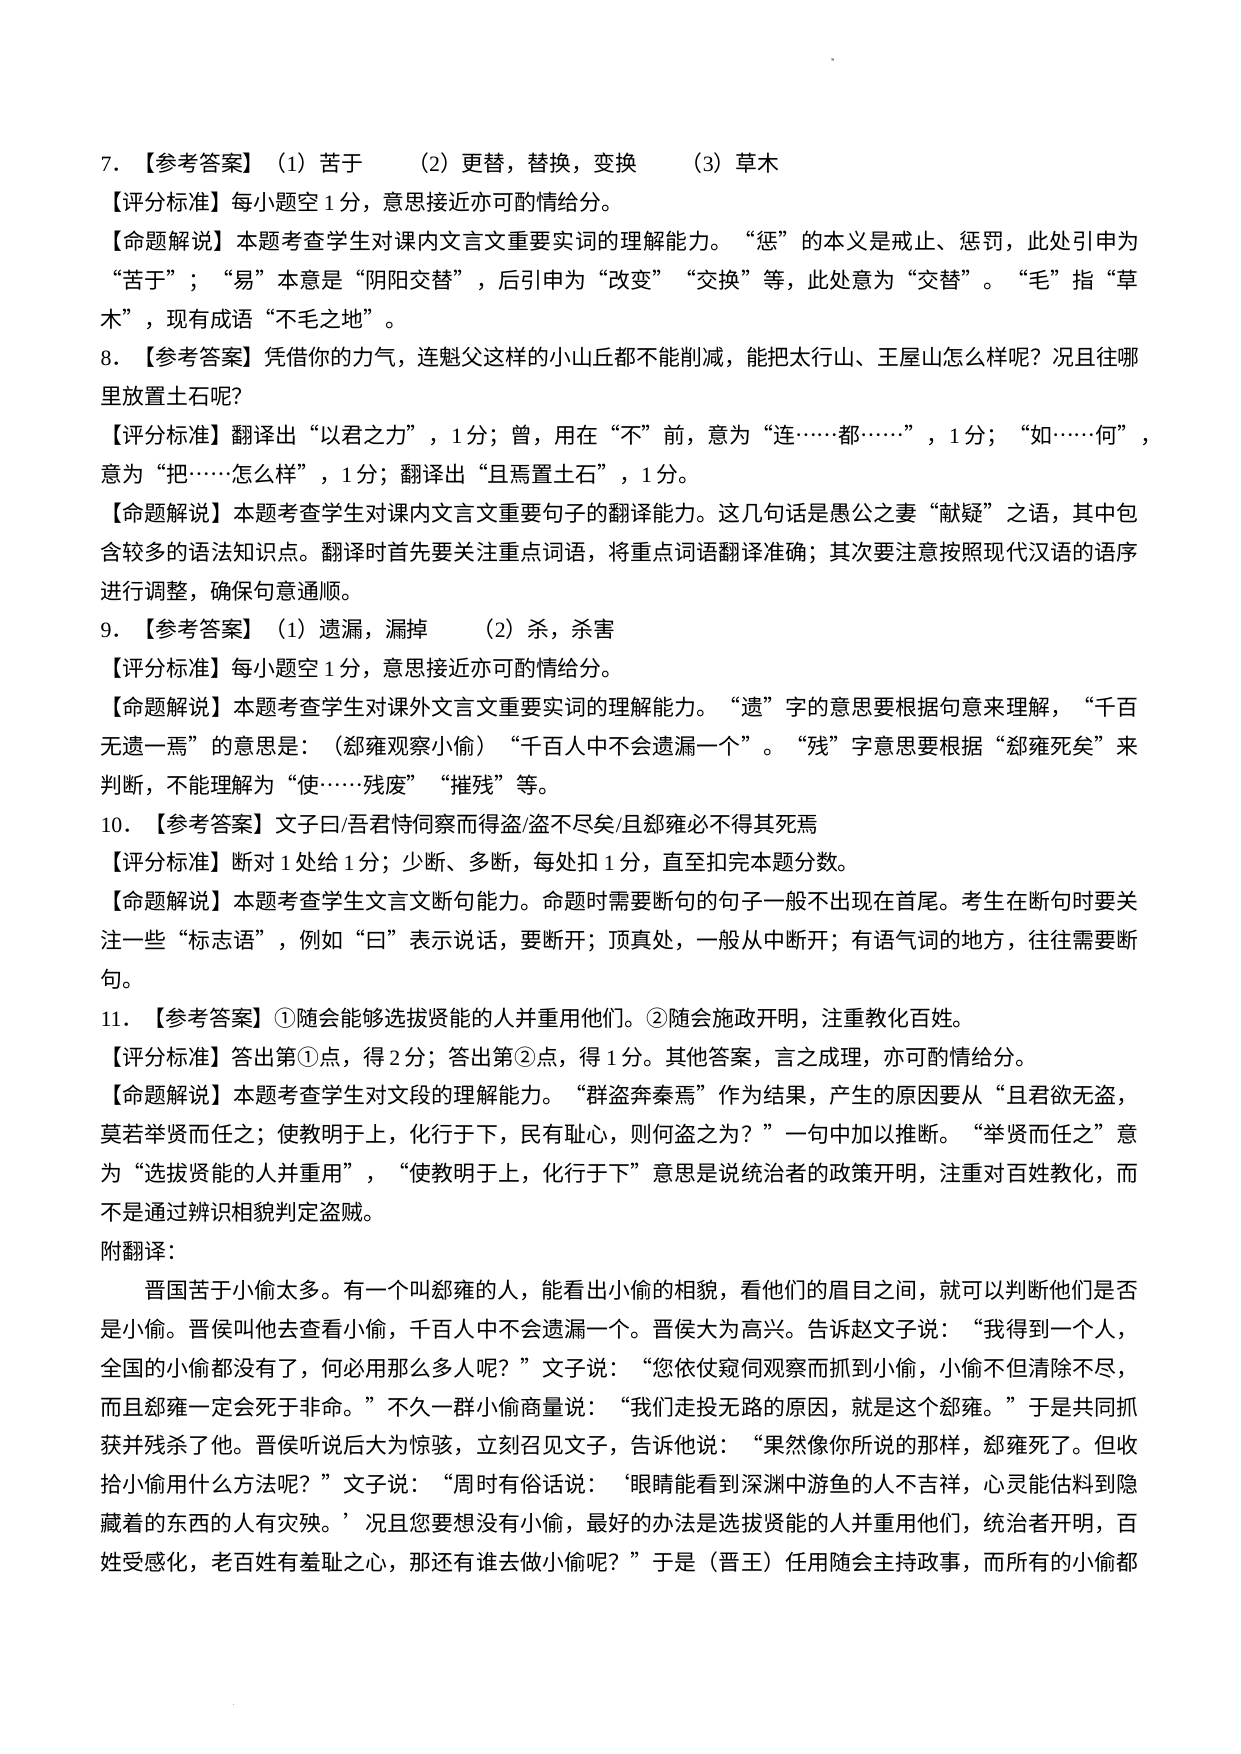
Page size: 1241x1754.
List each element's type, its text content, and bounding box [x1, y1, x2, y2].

text 【命题解说】本题考查学生对课内文言文重要句子的翻译能力。这几句话是愚公之妻“献疑”之语，其中包含较多的语法知识点。翻译时首先要关注重点词语，将重点词语翻译准确；其次要注意按照现代汉语的语序进行调整，确保句意通顺。 [100, 495, 1140, 606]
text 10．【参考答案】文子曰/吾君恃伺察而得盗/盗不尽矣/且郄雍必不得其死焉 [100, 806, 1140, 839]
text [100, 1272, 1140, 1577]
text 【命题解说】本题考查学生对文段的理解能力。“群盗奔秦焉”作为结果，产生的原因要从“且君欲无盗，莫若举贤而任之；使教明于上，化行于下，民有耻心，则何盗之为？”一句中加以推断。“举贤而任之”意为“选拔贤能的人并重用”，“使教明于上，化行于下”意思是说统治者的政策开明，注重对百姓教化，而不是通过辨识相貌判定盗贼。 [100, 1078, 1140, 1227]
text 8．【参考答案】凭借你的力气，连魁父这样的小山丘都不能削减，能把太行山、王屋山怎么样呢？况且往哪里放置土石呢？ [100, 340, 1140, 411]
text 9．【参考答案】（1）遗漏，漏掉 （2）杀，杀害 [100, 612, 1140, 644]
text 【命题解说】本题考查学生文言文断句能力。命题时需要断句的句子一般不出现在首尾。考生在断句时要关注一些“标志语”，例如“曰”表示说话，要断开；顶真处，一般从中断开；有语气词的地方，往往需要断句。 [100, 884, 1140, 994]
text 【评分标准】翻译出“以君之力”，1分；曾，用在“不”前，意为“连……都……”，1分；“如……何”，意为“把……怎么样”，1分；翻译出“且焉置土石”，1分。 [100, 418, 1140, 489]
text 附翻译： [100, 1233, 1140, 1266]
text 【评分标准】每小题空1分，意思接近亦可酌情给分。 [100, 184, 1140, 217]
text 【评分标准】答出第①点，得2分；答出第②点，得1分。其他答案，言之成理，亦可酌情给分。 [100, 1039, 1140, 1072]
text 7．【参考答案】（1）苦于 （2）更替，替换，变换 （3）草木 [100, 146, 1140, 178]
text 【命题解说】本题考查学生对课外文言文重要实词的理解能力。“遗”字的意思要根据句意来理解，“千百无遗一焉”的意思是：（郄雍观察小偷）“千百人中不会遗漏一个”。“残”字意思要根据“郄雍死矣”来判断，不能理解为“使……残废”“摧残”等。 [100, 689, 1140, 800]
text 【命题解说】本题考查学生对课内文言文重要实词的理解能力。“惩”的本义是戒止、惩罚，此处引申为“苦于”；“易”本意是“阴阳交替”，后引申为“改变”“交换”等，此处意为“交替”。“毛”指“草木”，现有成语“不毛之地”。 [100, 223, 1140, 334]
text 11．【参考答案】①随会能够选拔贤能的人并重用他们。②随会施政开明，注重教化百姓。 [100, 1000, 1140, 1033]
text 【评分标准】每小题空1分，意思接近亦可酌情给分。 [100, 651, 1140, 683]
text 【评分标准】断对1处给1分；少断、多断，每处扣1分，直至扣完本题分数。 [100, 845, 1140, 877]
